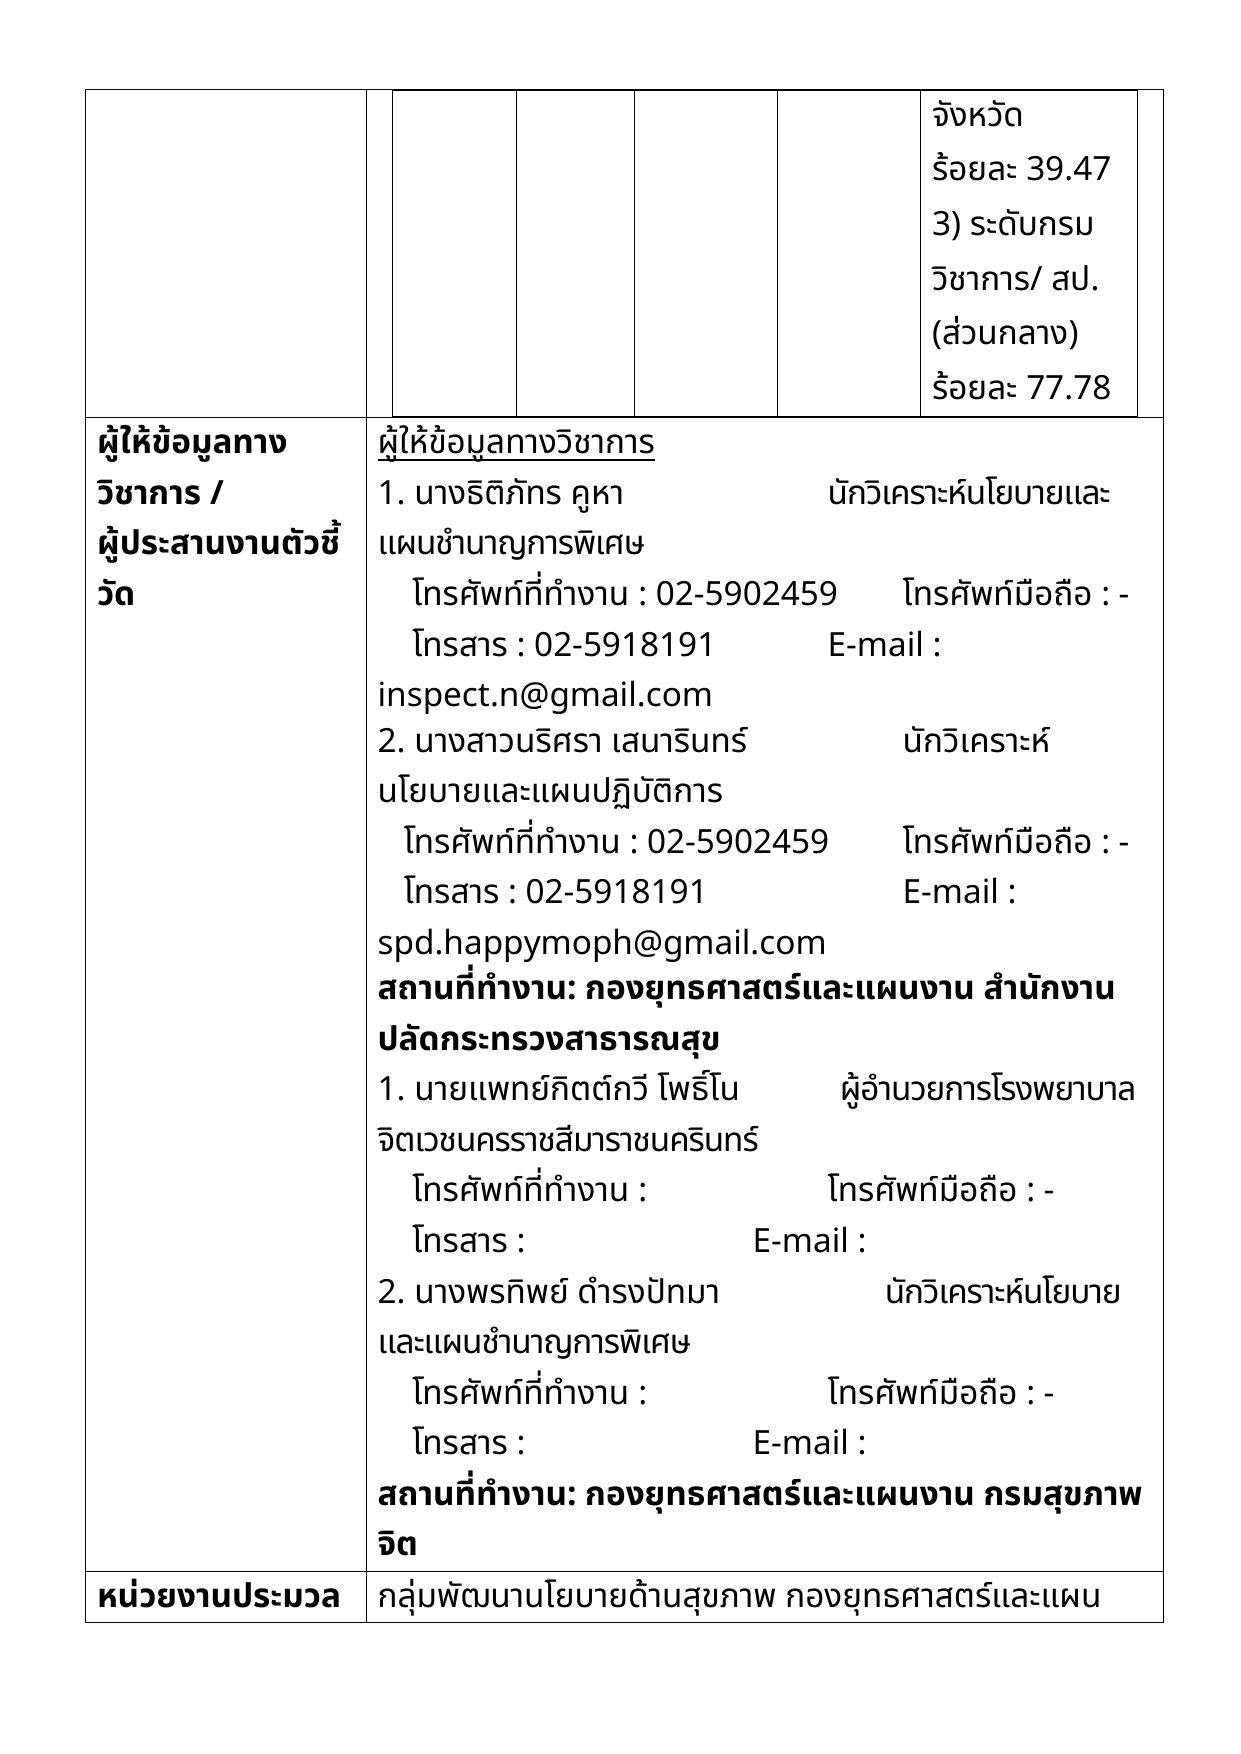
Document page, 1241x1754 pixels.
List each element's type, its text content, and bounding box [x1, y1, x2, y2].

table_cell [86, 90, 366, 417]
table_cell ผู้ให้ข้อมูลทางวิชาการ 1. นางธิติภัทร คูหา นักวิเคราะห์นโยบายและแผนชำนาญการพิเศษ โทรศัพท์ที่ทำงาน : 02-5902459 โทรศัพท์มือถือ : - โทรสาร : 02-5918191 E-mail : inspect.n@gmail.com 2. นางสาวนริศรา เสนารินทร์ นักวิเคราะห์นโยบายและแผนปฏิบัติการ โทรศัพท์ที่ทำงาน : 02-5902459 โทรศัพท์มือถือ : - โทรสาร : 02-5918191 E-mail : spd.happymoph@gmail.com สถานที่ทำงาน: กองยุทธศาสตร์และแผนงาน สำนักงานปลัดกระทรวงสาธารณสุข 1. นายแพทย์กิตต์กวี โพธิ์โน ผู้อำนวยการโรงพยาบาลจิตเวชนครราชสีมาราชนครินทร์ โทรศัพท์ที่ทำงาน : โทรศัพท์มือถือ : - โทรสาร : E-mail : 2. นางพรทิพย์ ดำรงปัทมา นักวิเคราะห์นโยบายและแผนชำนาญการพิเศษ โทรศัพท์ที่ทำงาน : โทรศัพท์มือถือ : - โทรสาร : E-mail : สถานที่ทำงาน: กองยุทธศาสตร์และแผนงาน กรมสุขภาพจิต [367, 418, 1163, 1571]
table_cell ผู้ให้ข้อมูลทางวิชาการ / ผู้ประสานงานตัวชี้วัด [86, 418, 366, 1571]
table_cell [86, 1572, 366, 1622]
table_cell [635, 91, 777, 416]
table_cell [921, 91, 1137, 416]
table_cell [778, 91, 920, 416]
table_cell [1138, 90, 1163, 417]
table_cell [367, 1572, 1163, 1622]
table_cell [367, 90, 392, 417]
table_cell [393, 91, 516, 416]
table_cell [517, 91, 634, 416]
